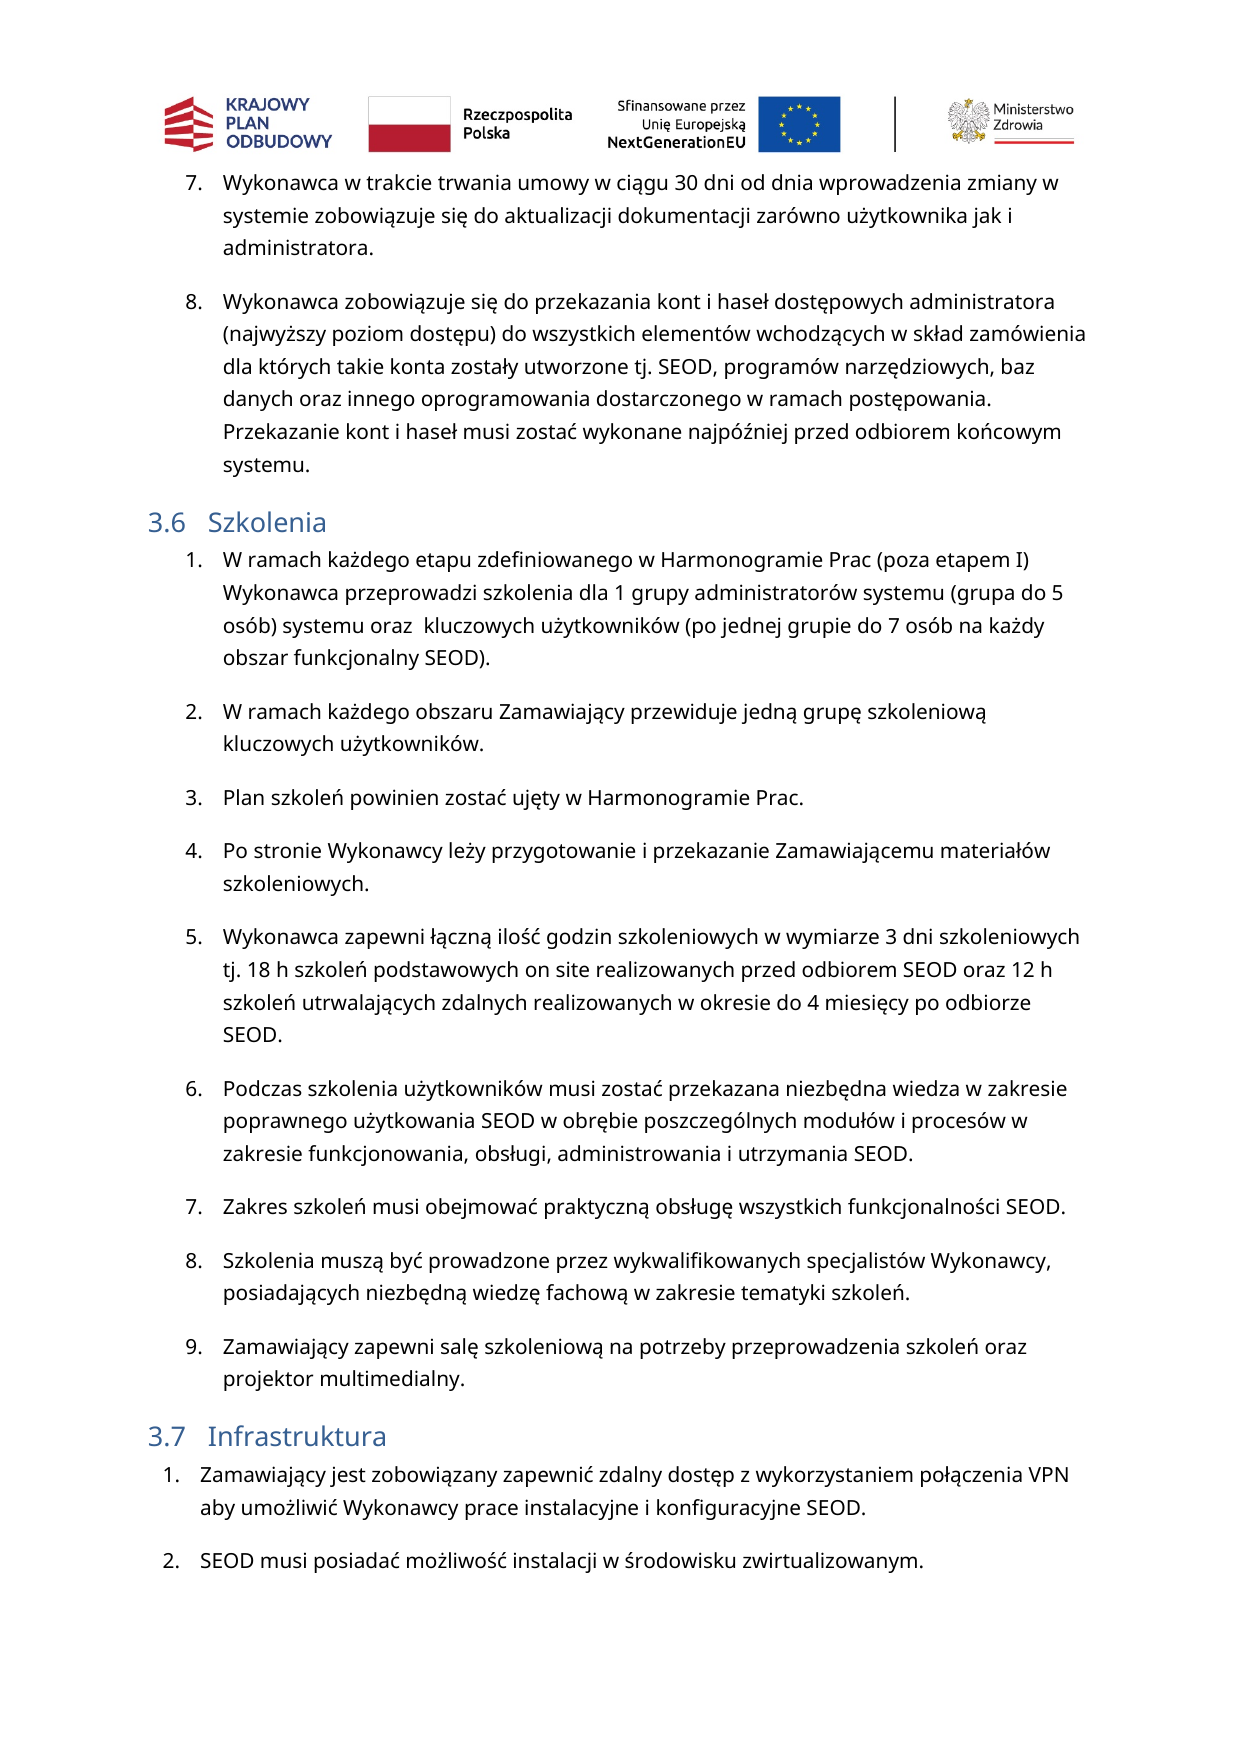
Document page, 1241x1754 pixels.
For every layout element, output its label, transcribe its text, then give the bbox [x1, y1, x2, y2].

list SEOD musi posiadać możliwość instalacji w środowisku zwirtualizowanym. [162, 1546, 1093, 1575]
list W ramach każdego obszaru Zamawiający przewiduje jedną grupę szkoleniową kluczowych użytkowników. [185, 697, 1093, 758]
list Szkolenia muszą być prowadzone przez wykwalifikowanych specjalistów Wykonawcy, posiadających niezbędną wiedzę fachową w zakresie tematyki szkoleń. [185, 1246, 1093, 1307]
list Wykonawca zapewni łączną ilość godzin szkoleniowych w wymiarze 3 dni szkoleniowych tj. 18 h szkoleń podstawowych on site realizowanych przed odbiorem SEOD oraz 12 h szkoleń utrwalających zdalnych realizowanych w okresie do 4 miesięcy po odbiorze SEOD. [185, 922, 1093, 1049]
list W ramach każdego etapu zdefiniowanego w Harmonogramie Prac (poza etapem I) Wykonawca przeprowadzi szkolenia dla 1 grupy administratorów systemu (grupa do 5 osób) systemu oraz kluczowych użytkowników (po jednej grupie do 7 osób na każdy obszar funkcjonalny SEOD). [185, 546, 1093, 672]
list Podczas szkolenia użytkowników musi zostać przekazana niezbędna wiedza w zakresie poprawnego użytkowania SEOD w obrębie poszczególnych modułów i procesów w zakresie funkcjonowania, obsługi, administrowania i utrzymania SEOD. [185, 1074, 1093, 1167]
list Plan szkoleń powinien zostać ujęty w Harmonogramie Prac. [185, 783, 1093, 811]
subtitle Szkolenia [148, 503, 1093, 540]
list Zamawiający zapewni salę szkoleniową na potrzeby przeprowadzenia szkoleń oraz projektor multimedialny. [185, 1332, 1093, 1393]
picture [147, 73, 1093, 169]
list Zakres szkoleń musi obejmować praktyczną obsługę wszystkich funkcjonalności SEOD. [185, 1192, 1093, 1221]
subtitle Infrastruktura [148, 1418, 1093, 1455]
list Zamawiający jest zobowiązany zapewnić zdalny dostęp z wykorzystaniem połączenia VPN aby umożliwić Wykonawcy prace instalacyjne i konfiguracyjne SEOD. [162, 1460, 1093, 1521]
list Wykonawca w trakcie trwania umowy w ciągu 30 dni od dnia wprowadzenia zmiany w systemie zobowiązuje się do aktualizacji dokumentacji zarówno użytkownika jak i administratora. [185, 169, 1093, 262]
list Wykonawca zobowiązuje się do przekazania kont i haseł dostępowych administratora (najwyższy poziom dostępu) do wszystkich elementów wchodzących w skład zamówienia dla których takie konta zostały utworzone tj. SEOD, programów narzędziowych, baz danych oraz innego oprogramowania dostarczonego w ramach postępowania. Przekazanie kont i haseł musi zostać wykonane najpóźniej przed odbiorem końcowym systemu. [185, 287, 1093, 478]
list Po stronie Wykonawcy leży przygotowanie i przekazanie Zamawiającemu materiałów szkoleniowych. [185, 836, 1093, 897]
